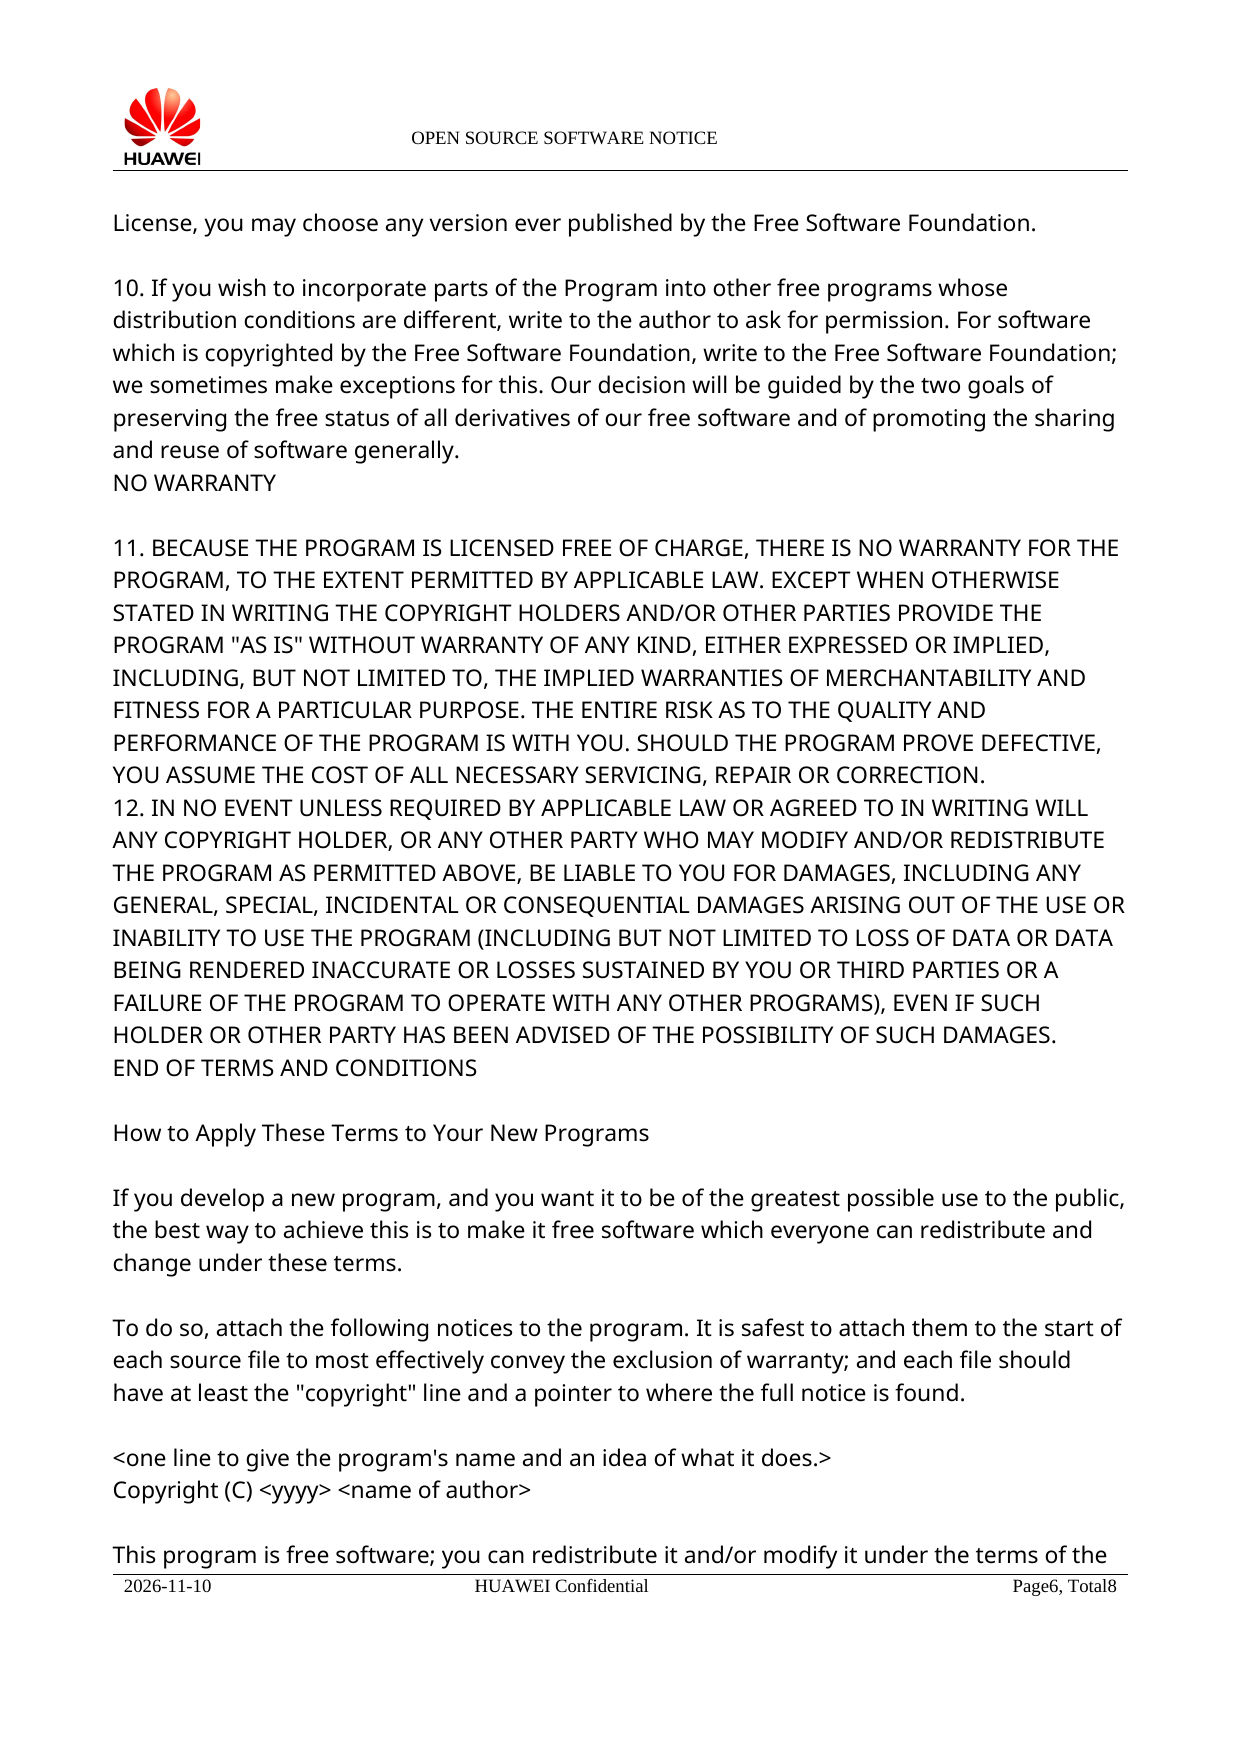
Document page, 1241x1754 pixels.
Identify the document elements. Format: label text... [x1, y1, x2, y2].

text <one line to give the program's name and an idea of what it does.> [112, 1441, 1128, 1474]
text NO WARRANTY [112, 466, 1128, 499]
text 11. BECAUSE THE PROGRAM IS LICENSED FREE OF CHARGE, THERE IS NO WARRANTY FOR THE PROGRAM, TO THE EXTENT PERMITTED BY APPLICABLE LAW. EXCEPT WHEN OTHERWISE STATED IN WRITING THE COPYRIGHT HOLDERS AND/OR OTHER PARTIES PROVIDE THE PROGRAM "AS IS" WITHOUT WARRANTY OF ANY KIND, EITHER EXPRESSED OR IMPLIED, INCLUDING, BUT NOT LIMITED TO, THE IMPLIED WARRANTIES OF MERCHANTABILITY AND FITNESS FOR A PARTICULAR PURPOSE. THE ENTIRE RISK AS TO THE QUALITY AND PERFORMANCE OF THE PROGRAM IS WITH YOU. SHOULD THE PROGRAM PROVE DEFECTIVE, YOU ASSUME THE COST OF ALL NECESSARY SERVICING, REPAIR OR CORRECTION. [112, 531, 1128, 791]
text How to Apply These Terms to Your New Programs [112, 1116, 1128, 1149]
text 12. IN NO EVENT UNLESS REQUIRED BY APPLICABLE LAW OR AGREED TO IN WRITING WILL ANY COPYRIGHT HOLDER, OR ANY OTHER PARTY WHO MAY MODIFY AND/OR REDISTRIBUTE THE PROGRAM AS PERMITTED ABOVE, BE LIABLE TO YOU FOR DAMAGES, INCLUDING ANY GENERAL, SPECIAL, INCIDENTAL OR CONSEQUENTIAL DAMAGES ARISING OUT OF THE USE OR INABILITY TO USE THE PROGRAM (INCLUDING BUT NOT LIMITED TO LOSS OF DATA OR DATA BEING RENDERED INACCURATE OR LOSSES SUSTAINED BY YOU OR THIRD PARTIES OR A FAILURE OF THE PROGRAM TO OPERATE WITH ANY OTHER PROGRAMS), EVEN IF SUCH HOLDER OR OTHER PARTY HAS BEEN ADVISED OF THE POSSIBILITY OF SUCH DAMAGES. [112, 791, 1128, 1051]
text If you develop a new program, and you want it to be of the greatest possible use to the public, the best way to achieve this is to make it free software which everyone can redistribute and change under these terms. [112, 1181, 1128, 1279]
text 10. If you wish to incorporate parts of the Program into other free programs whose distribution conditions are different, write to the author to ask for permission. For software which is copyrighted by the Free Software Foundation, write to the Free Software Foundation; we sometimes make exceptions for this. Our decision will be guided by the two goals of preserving the free status of all derivatives of our free software and of promoting the sharing and reuse of software generally. [112, 271, 1128, 466]
picture [124, 88, 201, 165]
text Copyright (C) <yyyy> <name of author> [112, 1474, 1128, 1506]
text END OF TERMS AND CONDITIONS [112, 1051, 1128, 1084]
text To do so, attach the following notices to the program. It is safest to attach them to the start of each source file to most effectively convey the exclusion of warranty; and each file should have at least the "copyright" line and a pointer to where the full notice is found. [112, 1311, 1128, 1409]
